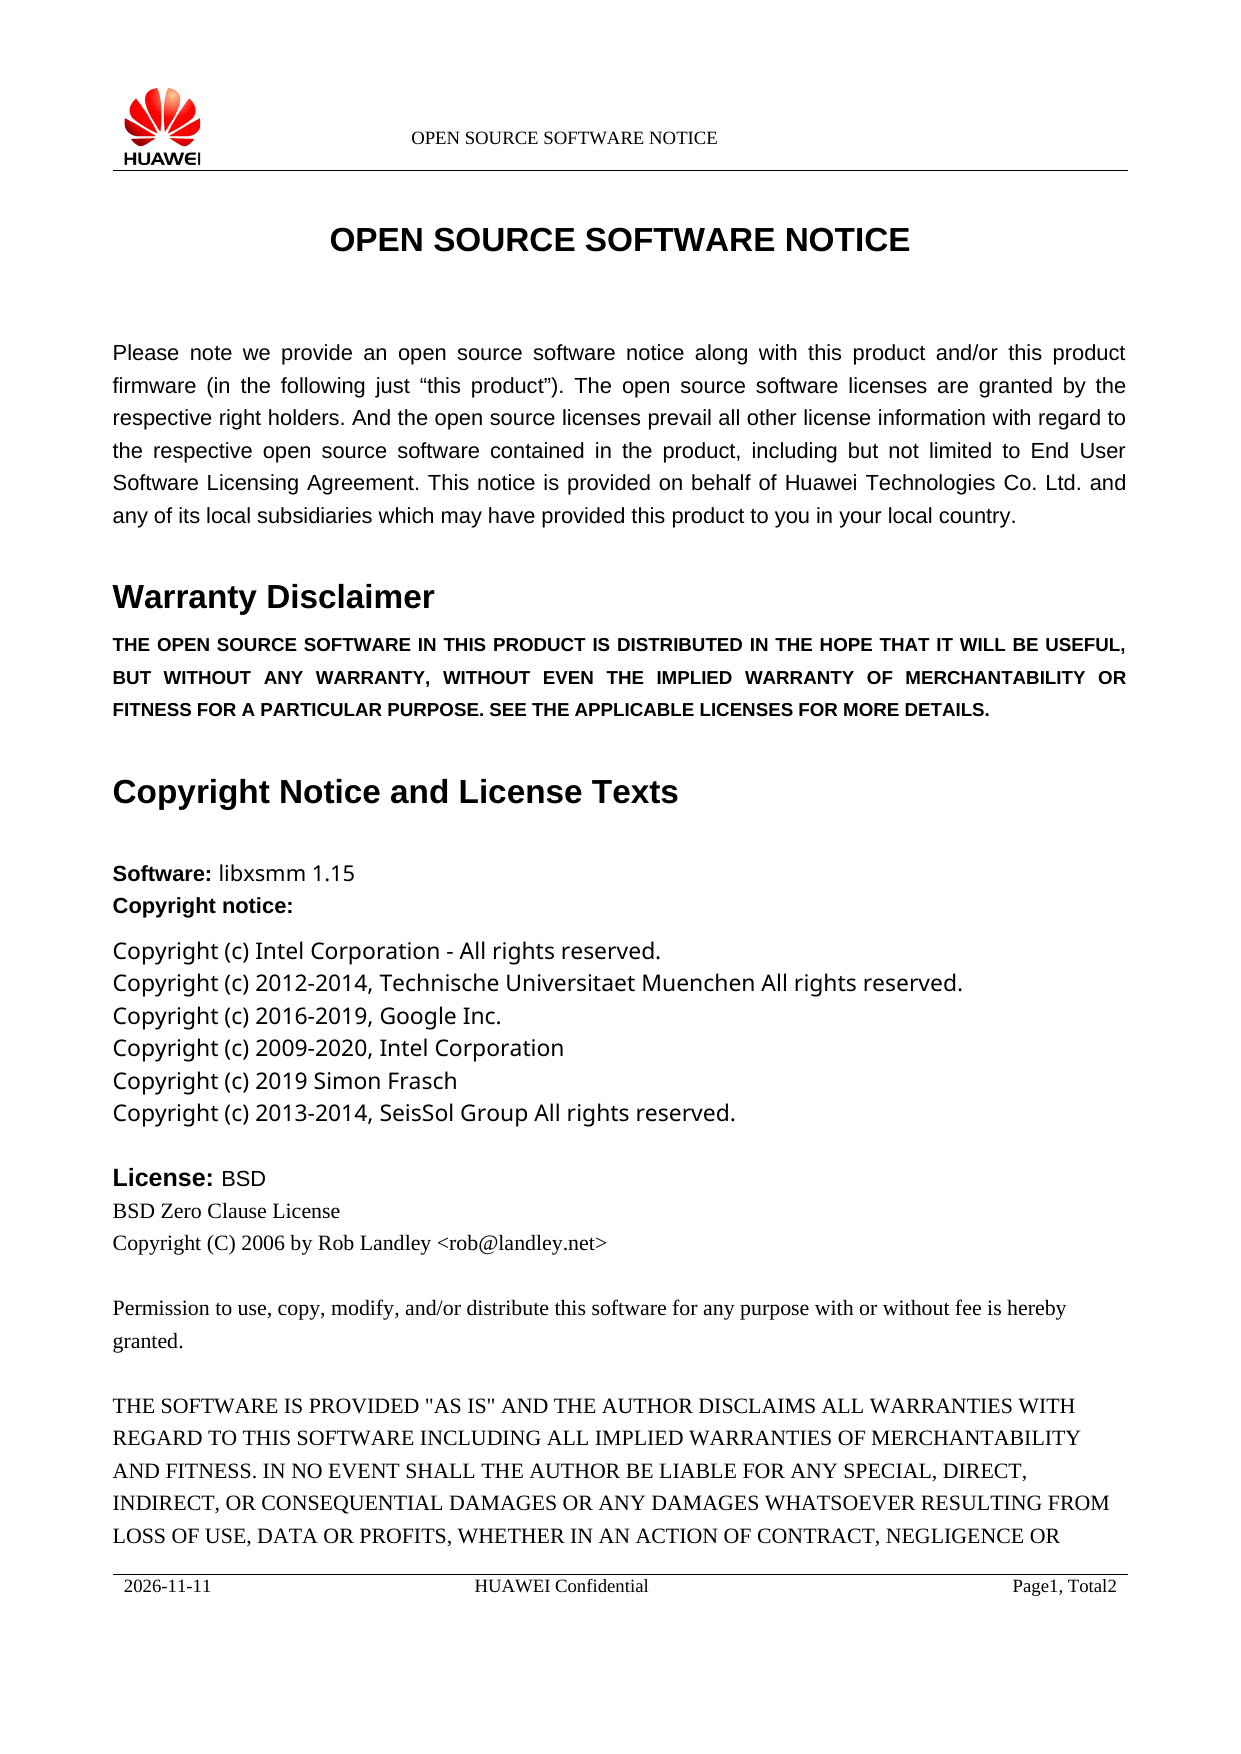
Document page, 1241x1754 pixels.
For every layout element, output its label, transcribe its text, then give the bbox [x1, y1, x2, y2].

text Copyright (c) Intel Corporation - All rights reserved. Copyright (c) 2012-2014, Technische Universitaet Muenchen All rights reserved. Copyright (c) 2016-2019, Google Inc. Copyright (c) 2009-2020, Intel Corporation Copyright (c) 2019 Simon Frasch Copyright (c) 2013-2014, SeisSol Group All rights reserved. [112, 934, 1128, 1161]
picture [124, 88, 201, 165]
text Please note we provide an open source software notice along with this product and/or this product firmware (in the following just “this product”). The open source software licenses are granted by the respective right holders. And the open source licenses prevail all other license information with regard to the respective open source software contained in the product, including but not limited to End User Software Licensing Agreement. This notice is provided on behalf of Huawei Technologies Co. Ltd. and any of its local subsidiaries which may have provided this product to you in your local country. [112, 336, 1128, 531]
text Copyright notice: [112, 889, 1128, 921]
text The open source software in this product is distributed in the hope that it will be useful, but WITHOUT ANY WARRANTY, without even the implied warranty of MERCHANTABILITY or FITNESS FOR A PARTICULAR PURPOSE. See the applicable licenses for more details. [112, 629, 1128, 726]
text Warranty Disclaimer [112, 564, 1128, 629]
text Copyright Notice and License Texts [112, 759, 1128, 824]
text OPEN SOURCE SOFTWARE NOTICE [112, 206, 1128, 271]
text License: BSD [112, 1161, 1128, 1194]
title Software: libxsmm 1.15 [112, 856, 1128, 889]
